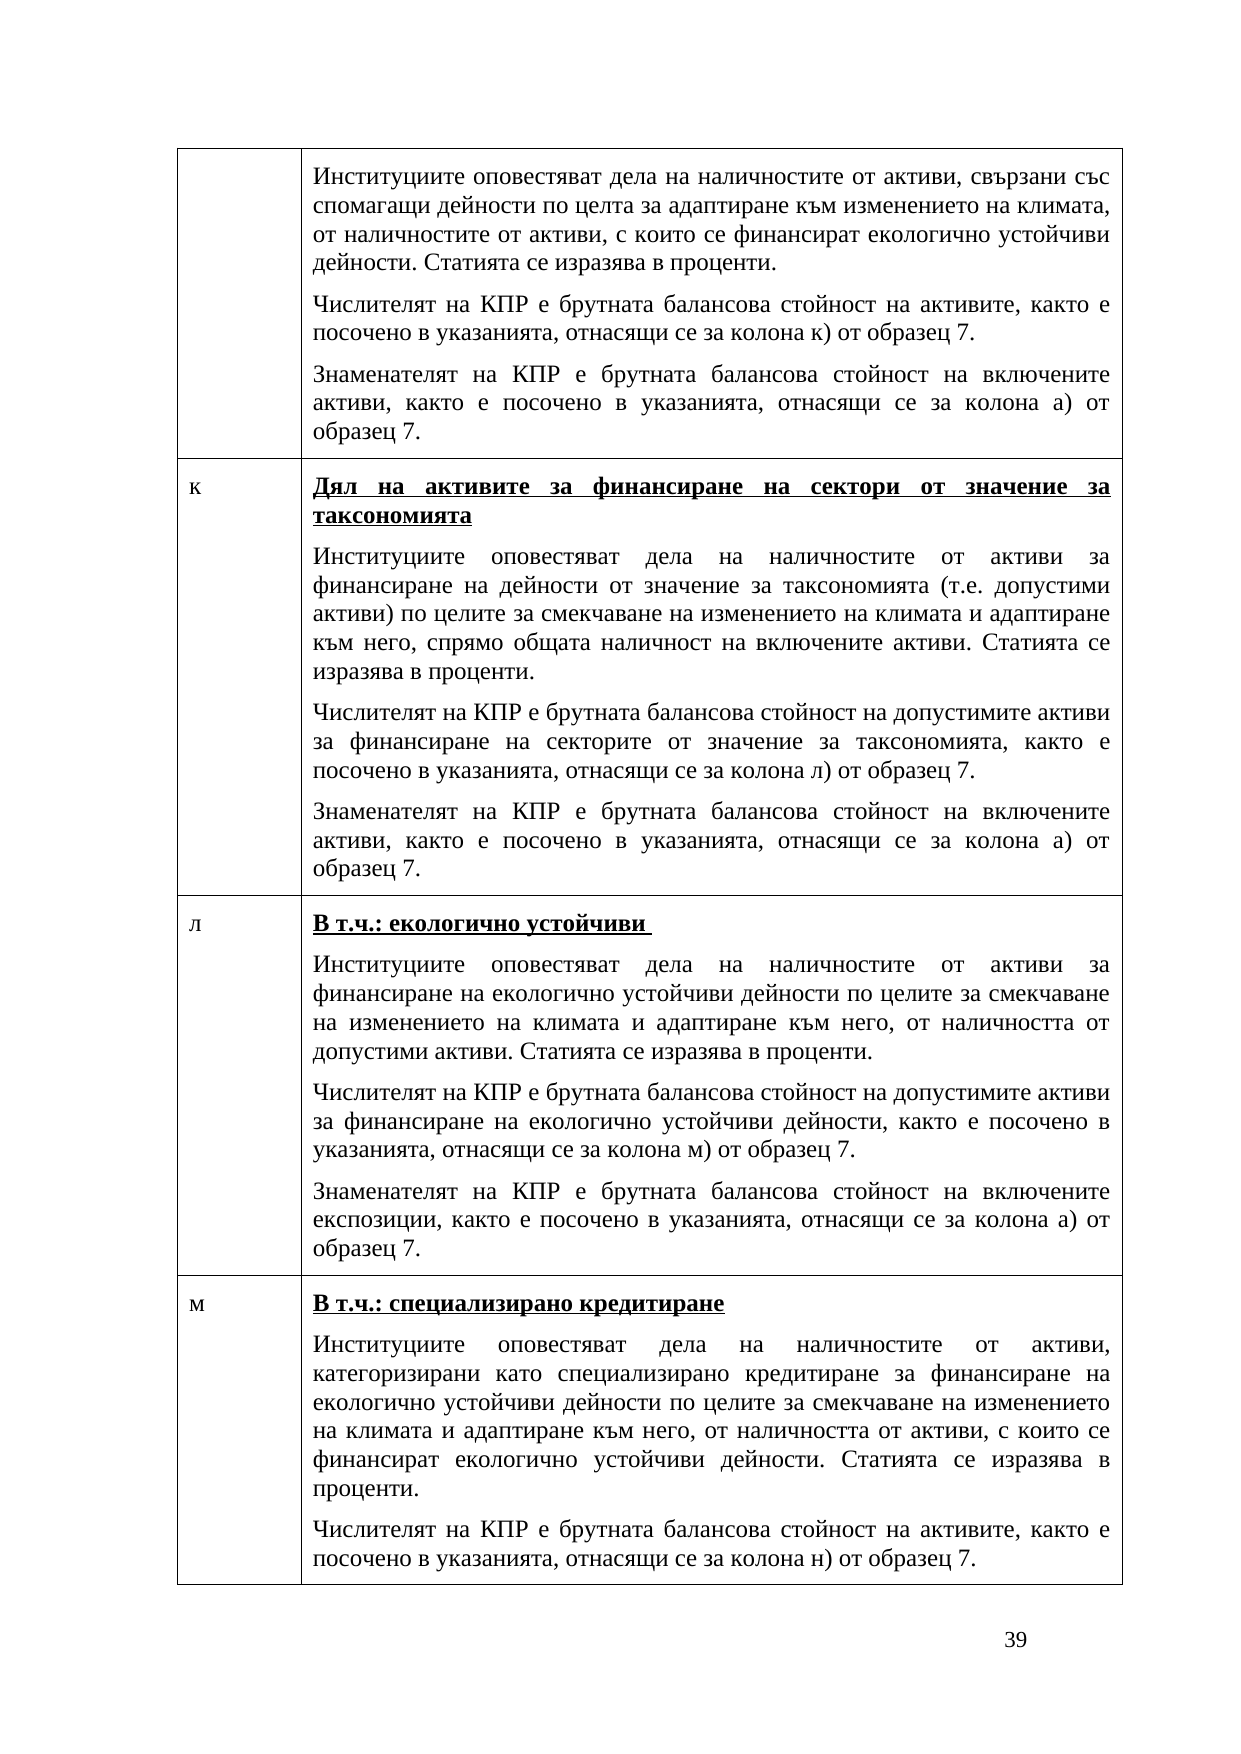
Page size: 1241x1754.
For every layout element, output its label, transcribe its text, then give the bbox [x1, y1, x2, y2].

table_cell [302, 1276, 1122, 1584]
table_cell м [178, 1276, 301, 1584]
table_cell В т.ч.: екологично устойчиви Институциите оповестяват дела на наличностите от активи за финансиране на екологично устойчиви дейности по целите за смекчаване на изменението на климата и адаптиране към него, от наличността от допустими активи. Статията се изразява в проценти. Числителят на КПР е брутната балансова стойност на допустимите активи за финансиране на екологично устойчиви дейности, както е посочено в указанията, отнасящи се за колона м) от образец 7. Знаменателят на КПР е брутната балансова стойност на включените експозиции, както е посочено в указанията, отнасящи се за колона а) от образец 7. [302, 896, 1122, 1274]
table_cell к [178, 459, 301, 895]
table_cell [302, 149, 1122, 457]
table_cell л [178, 896, 301, 1274]
table_cell й [178, 149, 301, 457]
table_cell Дял на активите за финансиране на сектори от значение за таксономията Институциите оповестяват дела на наличностите от активи за финансиране на дейности от значение за таксономията (т.е. допустими активи) по целите за смекчаване на изменението на климата и адаптиране към него, спрямо общата наличност на включените активи. Статията се изразява в проценти. Числителят на КПР е брутната балансова стойност на допустимите активи за финансиране на секторите от значение за таксономията, както е посочено в указанията, отнасящи се за колона л) от образец 7. Знаменателят на КПР е брутната балансова стойност на включените активи, както е посочено в указанията, отнасящи се за колона а) от образец 7. [302, 459, 1122, 895]
